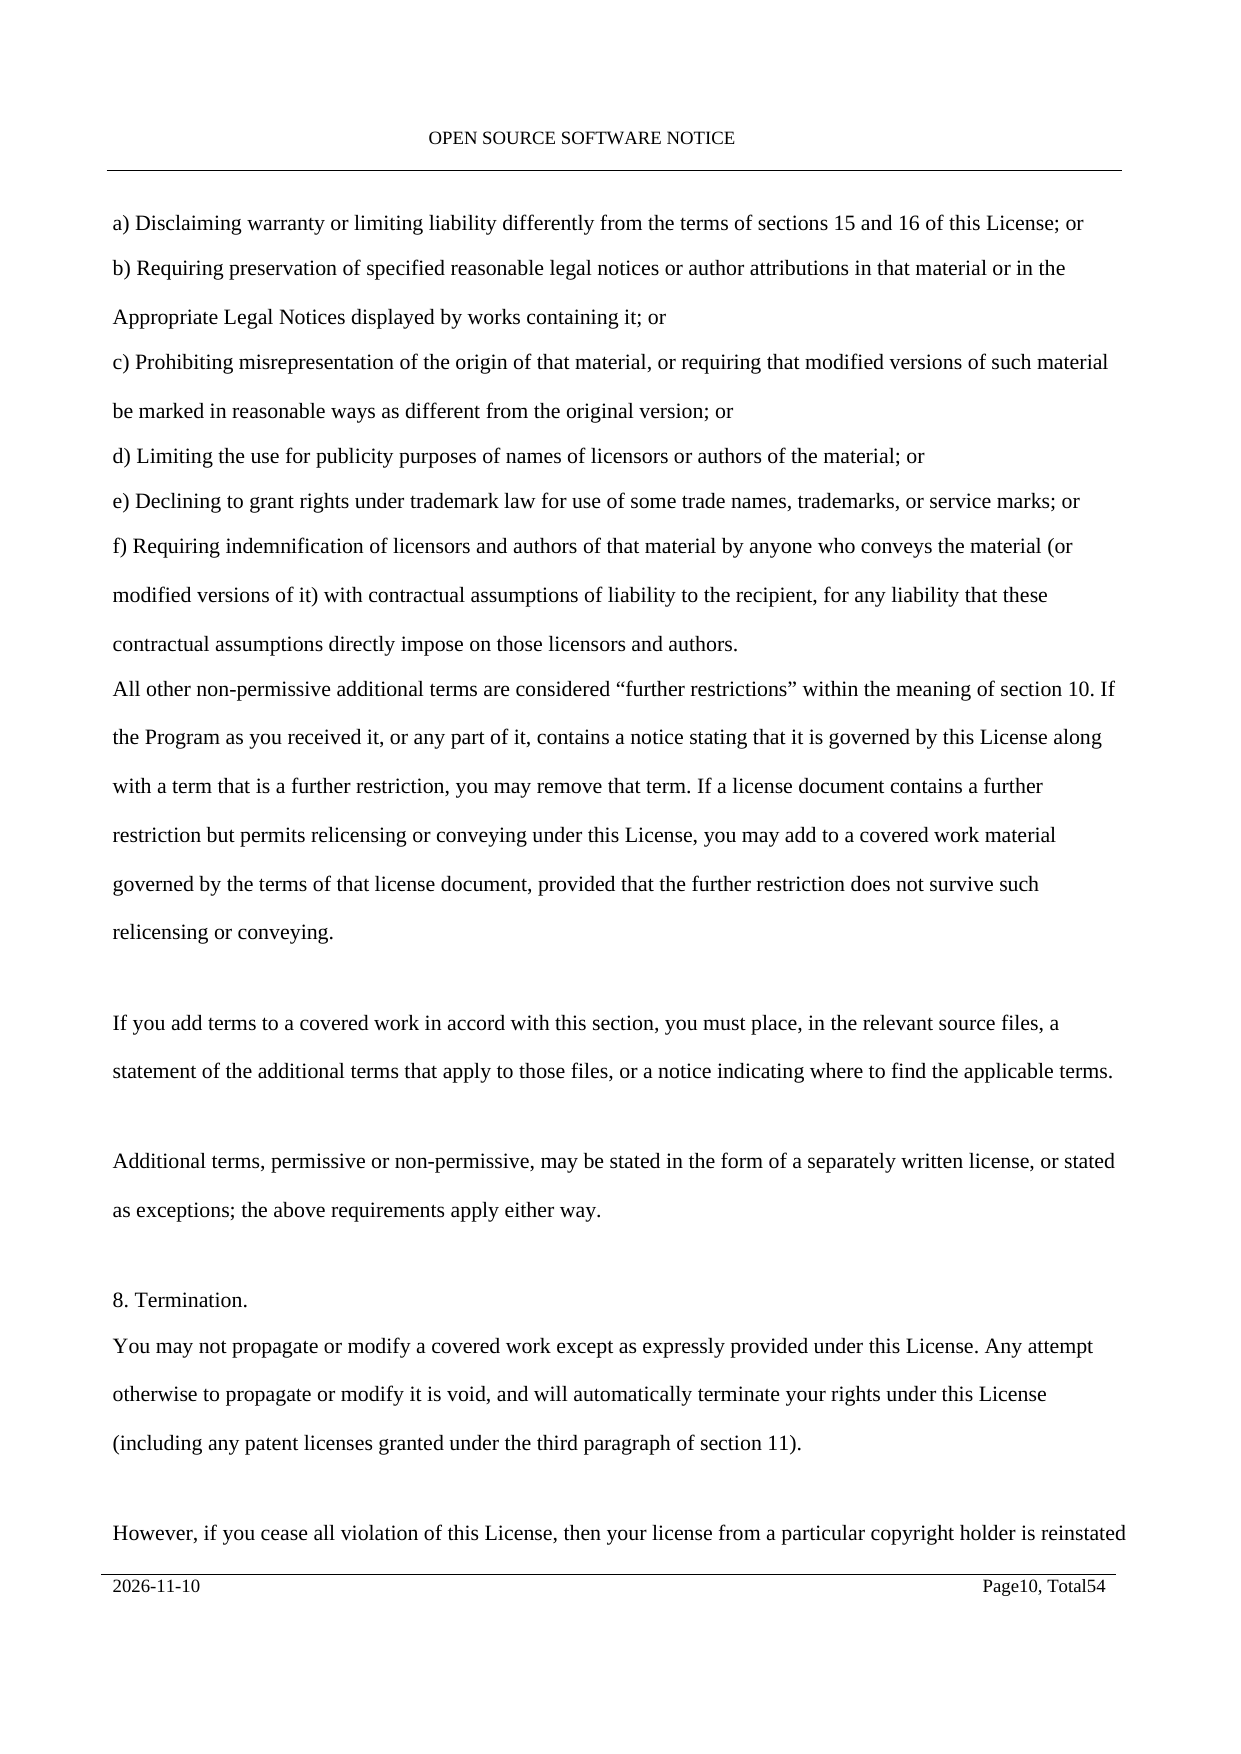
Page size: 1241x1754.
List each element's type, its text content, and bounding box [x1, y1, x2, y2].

text f) Requiring indemnification of licensors and authors of that material by anyone who conveys the material (or modified versions of it) with contractual assumptions of liability to the recipient, for any liability that these contractual assumptions directly impose on those licensors and authors. [112, 529, 1128, 659]
text b) Requiring preservation of specified reasonable legal notices or author attributions in that material or in the Appropriate Legal Notices displayed by works containing it; or [112, 251, 1128, 333]
text You may not propagate or modify a covered work except as expressly provided under this License. Any attempt otherwise to propagate or modify it is void, and will automatically terminate your rights under this License (including any patent licenses granted under the third paragraph of section 11). [112, 1329, 1128, 1459]
text c) Prohibiting misrepresentation of the origin of that material, or requiring that modified versions of such material be marked in reasonable ways as different from the original version; or [112, 345, 1128, 427]
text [112, 1517, 1128, 1549]
text Additional terms, permissive or non-permissive, may be stated in the form of a separately written license, or stated as exceptions; the above requirements apply either way. [112, 1145, 1128, 1226]
text All other non-permissive additional terms are considered “further restrictions” within the meaning of section 10. If the Program as you received it, or any part of it, contains a notice stating that it is governed by this License along with a term that is a further restriction, you may remove that term. If a license document contains a further restriction but permits relicensing or conveying under this License, you may add to a covered work material governed by the terms of that license document, provided that the further restriction does not survive such relicensing or conveying. [112, 672, 1128, 948]
text If you add terms to a covered work in accord with this section, you must place, in the relevant source files, a statement of the additional terms that apply to those files, or a notice indicating where to find the applicable terms. [112, 1006, 1128, 1087]
text e) Declining to grant rights under trademark law for use of some trade names, trademarks, or service marks; or [112, 484, 1128, 517]
text 8. Termination. [112, 1284, 1128, 1316]
text a) Disclaiming warranty or limiting liability differently from the terms of sections 15 and 16 of this License; or [112, 206, 1128, 239]
text d) Limiting the use for publicity purposes of names of licensors or authors of the material; or [112, 439, 1128, 472]
